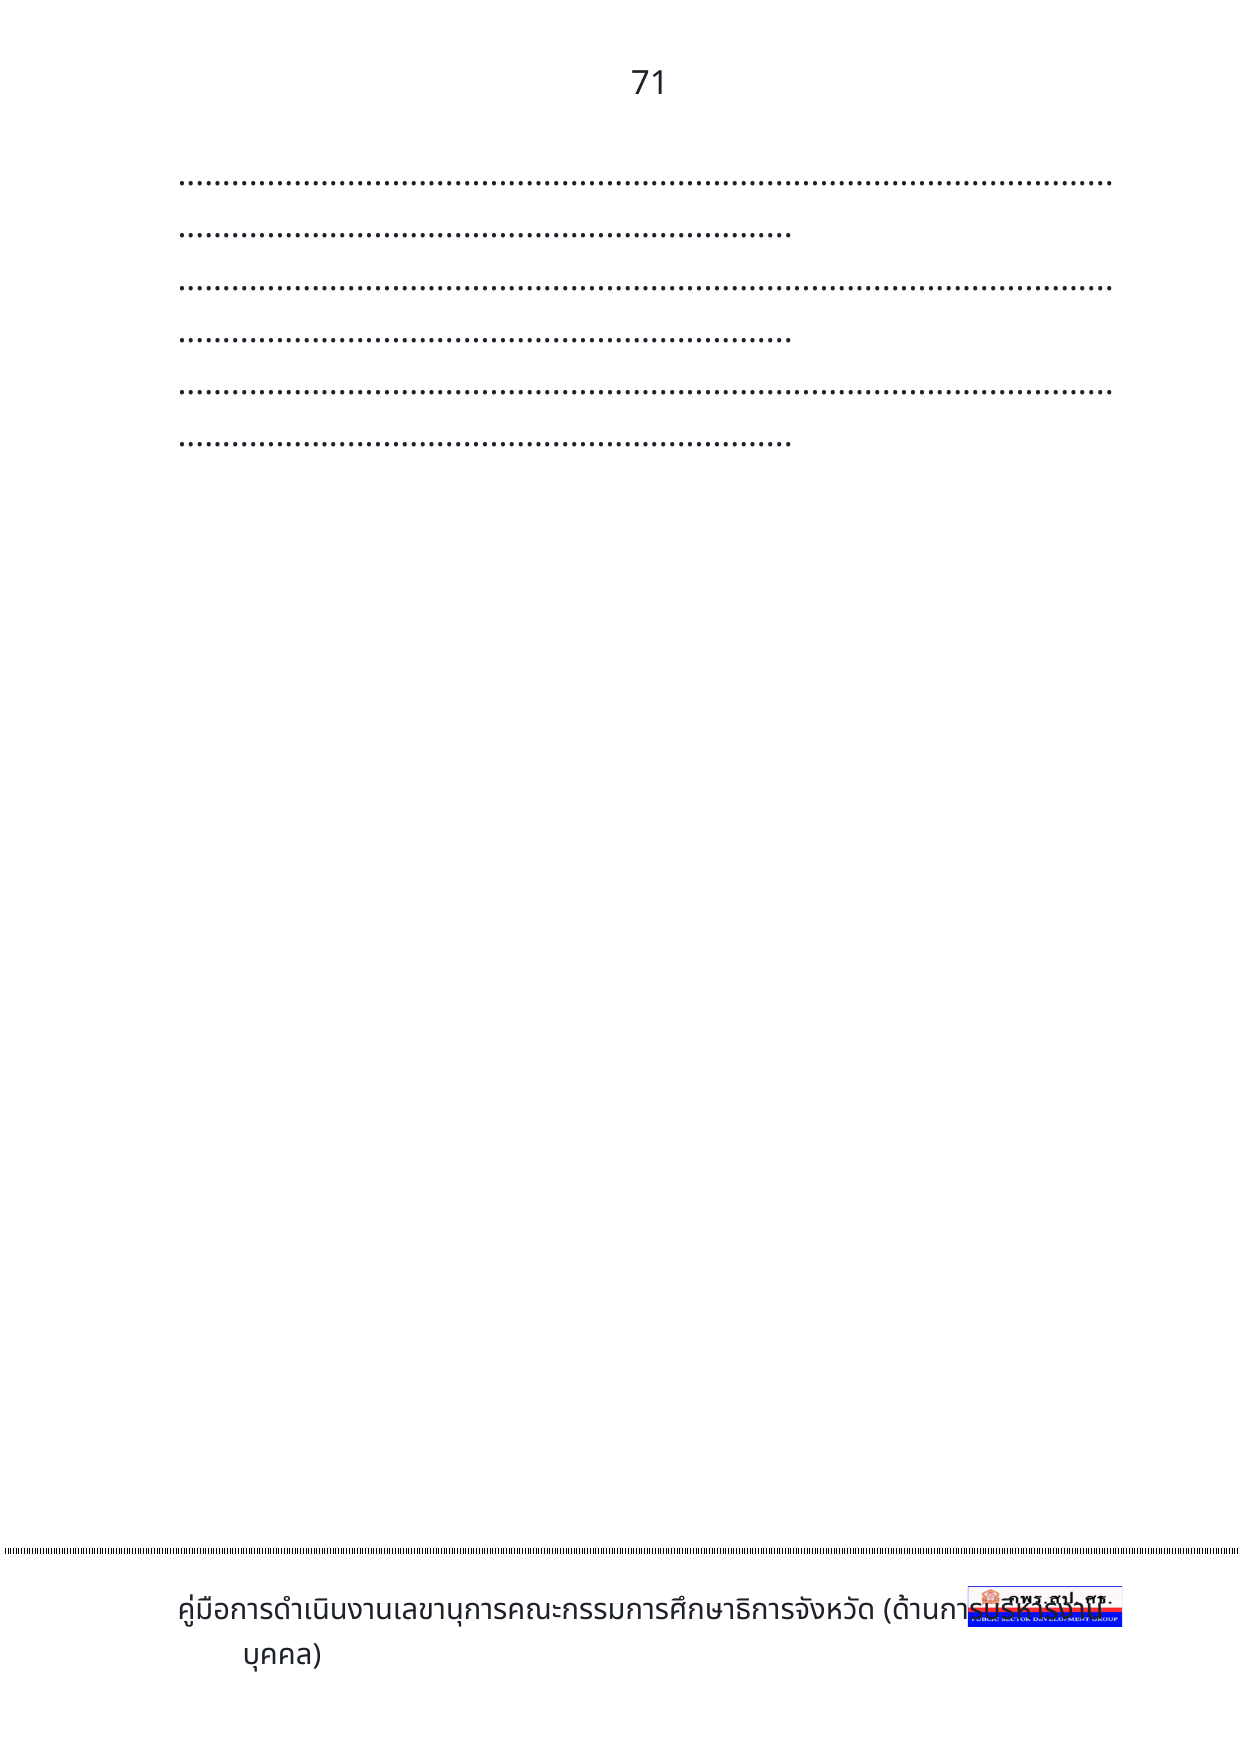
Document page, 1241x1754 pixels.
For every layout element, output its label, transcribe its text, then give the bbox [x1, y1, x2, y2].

picture [967, 1586, 1123, 1627]
text .............................................................................................................................................................................. [177, 254, 1122, 352]
text .............................................................................................................................................................................. [177, 150, 1122, 248]
text .............................................................................................................................................................................. [177, 359, 1122, 456]
